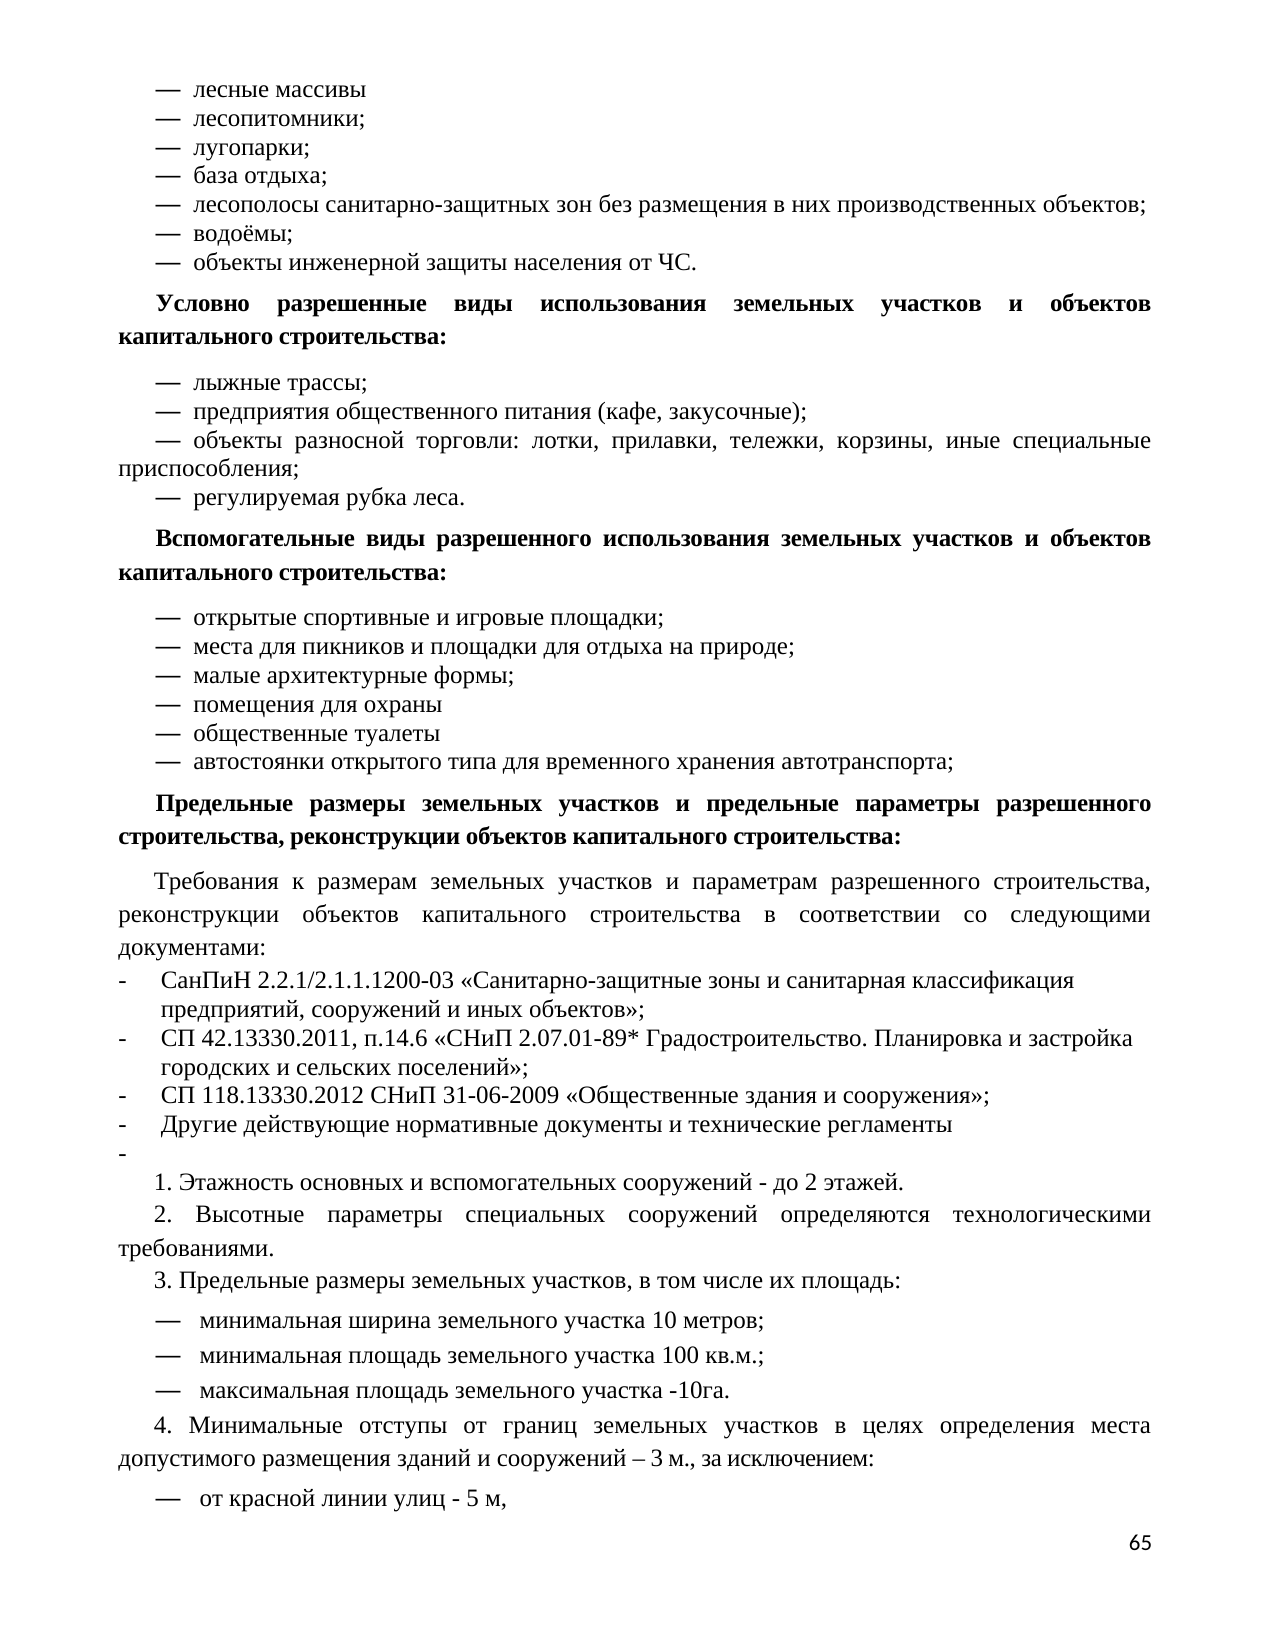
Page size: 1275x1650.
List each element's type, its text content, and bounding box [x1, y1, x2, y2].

list минимальная ширина земельного участка 10 метров; [118, 1305, 1152, 1334]
text 2. Высотные параметры специальных сооружений определяются технологическими требованиями. [118, 1199, 1152, 1261]
list лыжные трассы; [118, 367, 1152, 396]
text Требования к размерам земельных участков и параметрам разрешенного строительства, реконструкции объектов капитального строительства в соответствии со следующими документами: [118, 866, 1152, 961]
list СП 118.13330.2012 СНиП 31-06-2009 «Общественные здания и сооружения»; [118, 1080, 1152, 1109]
list регулируемая рубка леса. [118, 482, 1152, 511]
list общественные туалеты [118, 717, 1152, 746]
list объекты разносной торговли: лотки, прилавки, тележки, корзины, иные специальные приспособления; [118, 424, 1152, 482]
list максимальная площадь земельного участка -10га. [118, 1375, 1152, 1404]
text 3. Предельные размеры земельных участков, в том числе их площадь: [118, 1266, 1152, 1294]
list водоёмы; [118, 218, 1152, 247]
text 1. Этажность основных и вспомогательных сооружений - до 2 этажей. [118, 1167, 1152, 1195]
text Условно разрешенные виды использования земельных участков и объектов капитального строительства: [118, 288, 1152, 350]
text Предельные размеры земельных участков и предельные параметры разрешенного строительства, реконструкции объектов капитального строительства: [118, 788, 1152, 849]
list Другие действующие нормативные документы и технические регламенты [118, 1109, 1152, 1138]
text 4. Минимальные отступы от границ земельных участков в целях определения места допустимого размещения зданий и сооружений – 3 м., за исключением: [118, 1410, 1152, 1472]
list от красной линии улиц - , [118, 1482, 1152, 1511]
list база отдыха; [118, 160, 1152, 189]
list лесопитомники; [118, 103, 1152, 132]
list объекты инженерной защиты населения от ЧС. [118, 247, 1152, 276]
list открытые спортивные и игровые площадки; [118, 602, 1152, 631]
list помещения для охраны [118, 689, 1152, 717]
list предприятия общественного питания (кафе, закусочные); [118, 396, 1152, 424]
list лесные массивы [118, 74, 1152, 103]
text Вспомогательные виды разрешенного использования земельных участков и объектов капитального строительства: [118, 523, 1152, 585]
list СП 42.13330.2011, п.14.6 «СНиП 2.07.01-89* Градостроительство. Планировка и застройка городских и сельских поселений»; [118, 1023, 1152, 1080]
list автостоянки открытого типа для временного хранения автотранспорта; [118, 746, 1152, 775]
list места для пикников и площадки для отдыха на природе; [118, 631, 1152, 660]
list лесополосы санитарно-защитных зон без размещения в них производственных объектов; [118, 189, 1152, 218]
list малые архитектурные формы; [118, 660, 1152, 689]
list минимальная площадь земельного участка 100 кв.м.; [118, 1340, 1152, 1369]
list лугопарки; [118, 132, 1152, 160]
list СанПиН 2.2.1/2.1.1.1200-03 «Санитарно-защитные зоны и санитарная классификация предприятий, сооружений и иных объектов»; [118, 965, 1152, 1023]
